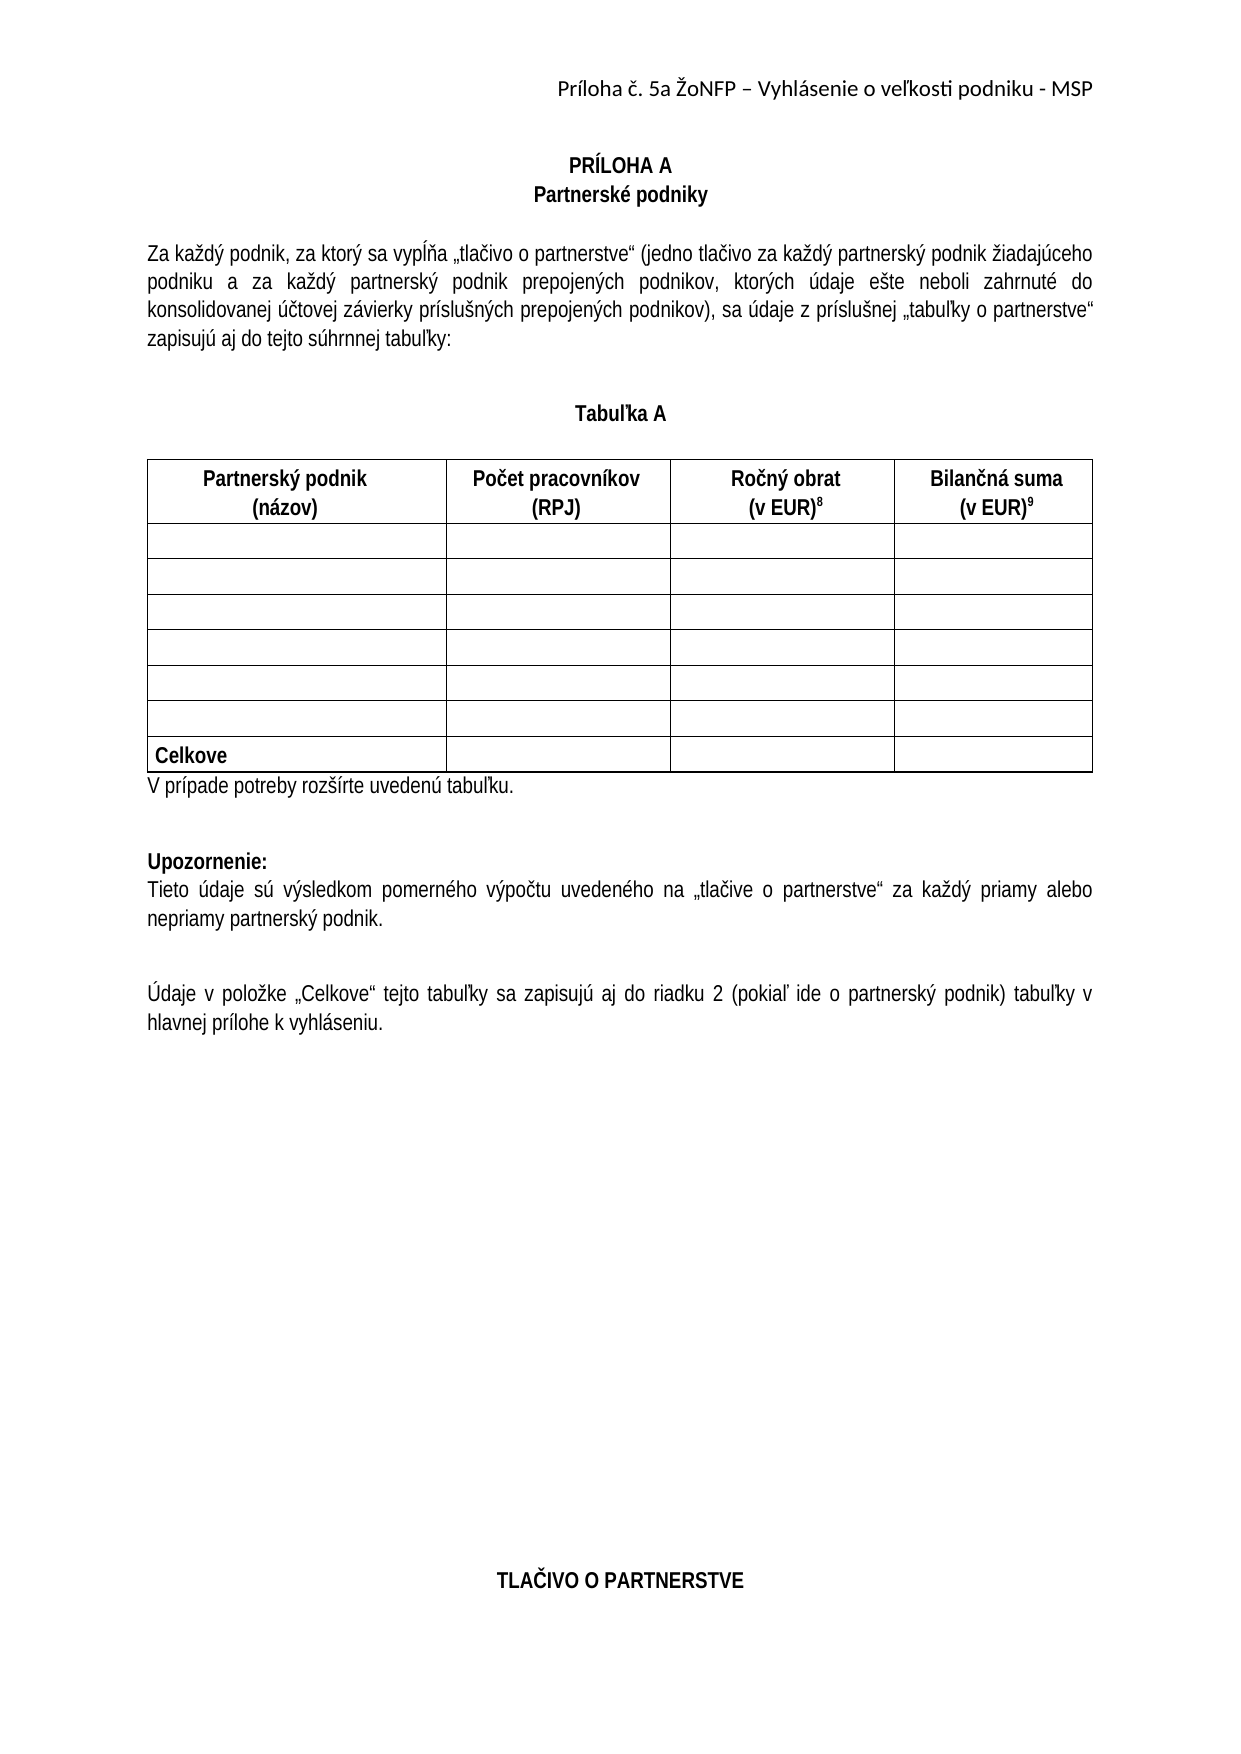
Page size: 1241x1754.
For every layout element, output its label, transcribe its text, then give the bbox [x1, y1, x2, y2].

table_cell [895, 701, 1092, 736]
text Tabuľka A [147, 400, 1093, 427]
table_header Bilančná suma (v EUR)9 [895, 460, 1092, 523]
table_cell [895, 630, 1092, 665]
table_cell [148, 630, 446, 665]
table_header Partnerský podnik (názov) [148, 460, 446, 523]
table_cell [447, 559, 670, 594]
text PRÍLOHA A [147, 152, 1094, 179]
table_cell [671, 630, 894, 665]
table_cell [148, 559, 446, 594]
table_cell [671, 666, 894, 700]
table_cell [895, 666, 1092, 700]
table_cell [671, 524, 894, 558]
table_header Ročný obrat (v EUR)8 [671, 460, 894, 523]
table_cell [671, 559, 894, 594]
table_cell [895, 559, 1092, 594]
table_cell [671, 701, 894, 736]
table_cell [148, 595, 446, 629]
text Údaje v položke „Celkove“ tejto tabuľky sa zapisujú aj do riadku 2 (pokiaľ ide o partnerský podnik) tabuľky v hlavnej prílohe k vyhláseniu. [147, 980, 1094, 1035]
text TLAČIVO O PARTNERSTVE [147, 1567, 1094, 1594]
text V prípade potreby rozšírte uvedenú tabuľku. [147, 772, 1094, 799]
table_cell [671, 737, 894, 771]
table_cell [447, 630, 670, 665]
table_cell [895, 595, 1092, 629]
table_cell [148, 701, 446, 736]
table_cell [447, 701, 670, 736]
text Za každý podnik, za ktorý sa vypĺňa „tlačivo o partnerstve“ (jedno tlačivo za každý partnerský podnik žiadajúceho podniku a za každý partnerský podnik prepojených podnikov, ktorých údaje ešte neboli zahrnuté do konsolidovanej účtovej závierky príslušných prepojených podnikov), sa údaje z príslušnej „tabuľky o partnerstve“ zapisujú aj do tejto súhrnnej tabuľky: [147, 239, 1094, 351]
table_cell [148, 524, 446, 558]
table_cell [148, 666, 446, 700]
text Partnerské podniky [147, 181, 1094, 207]
table_cell [895, 737, 1092, 771]
table_cell [447, 524, 670, 558]
table_cell [447, 737, 670, 771]
table_cell Celkove [148, 737, 446, 771]
table_header Počet pracovníkov (RPJ) [447, 460, 670, 523]
table_cell [671, 595, 894, 629]
table_cell [895, 524, 1092, 558]
table_cell [447, 666, 670, 700]
text Tieto údaje sú výsledkom pomerného výpočtu uvedeného na „tlačive o partnerstve“ za každý priamy alebo nepriamy partnerský podnik. [147, 876, 1094, 931]
table_cell [447, 595, 670, 629]
text Upozornenie: [147, 848, 1094, 874]
